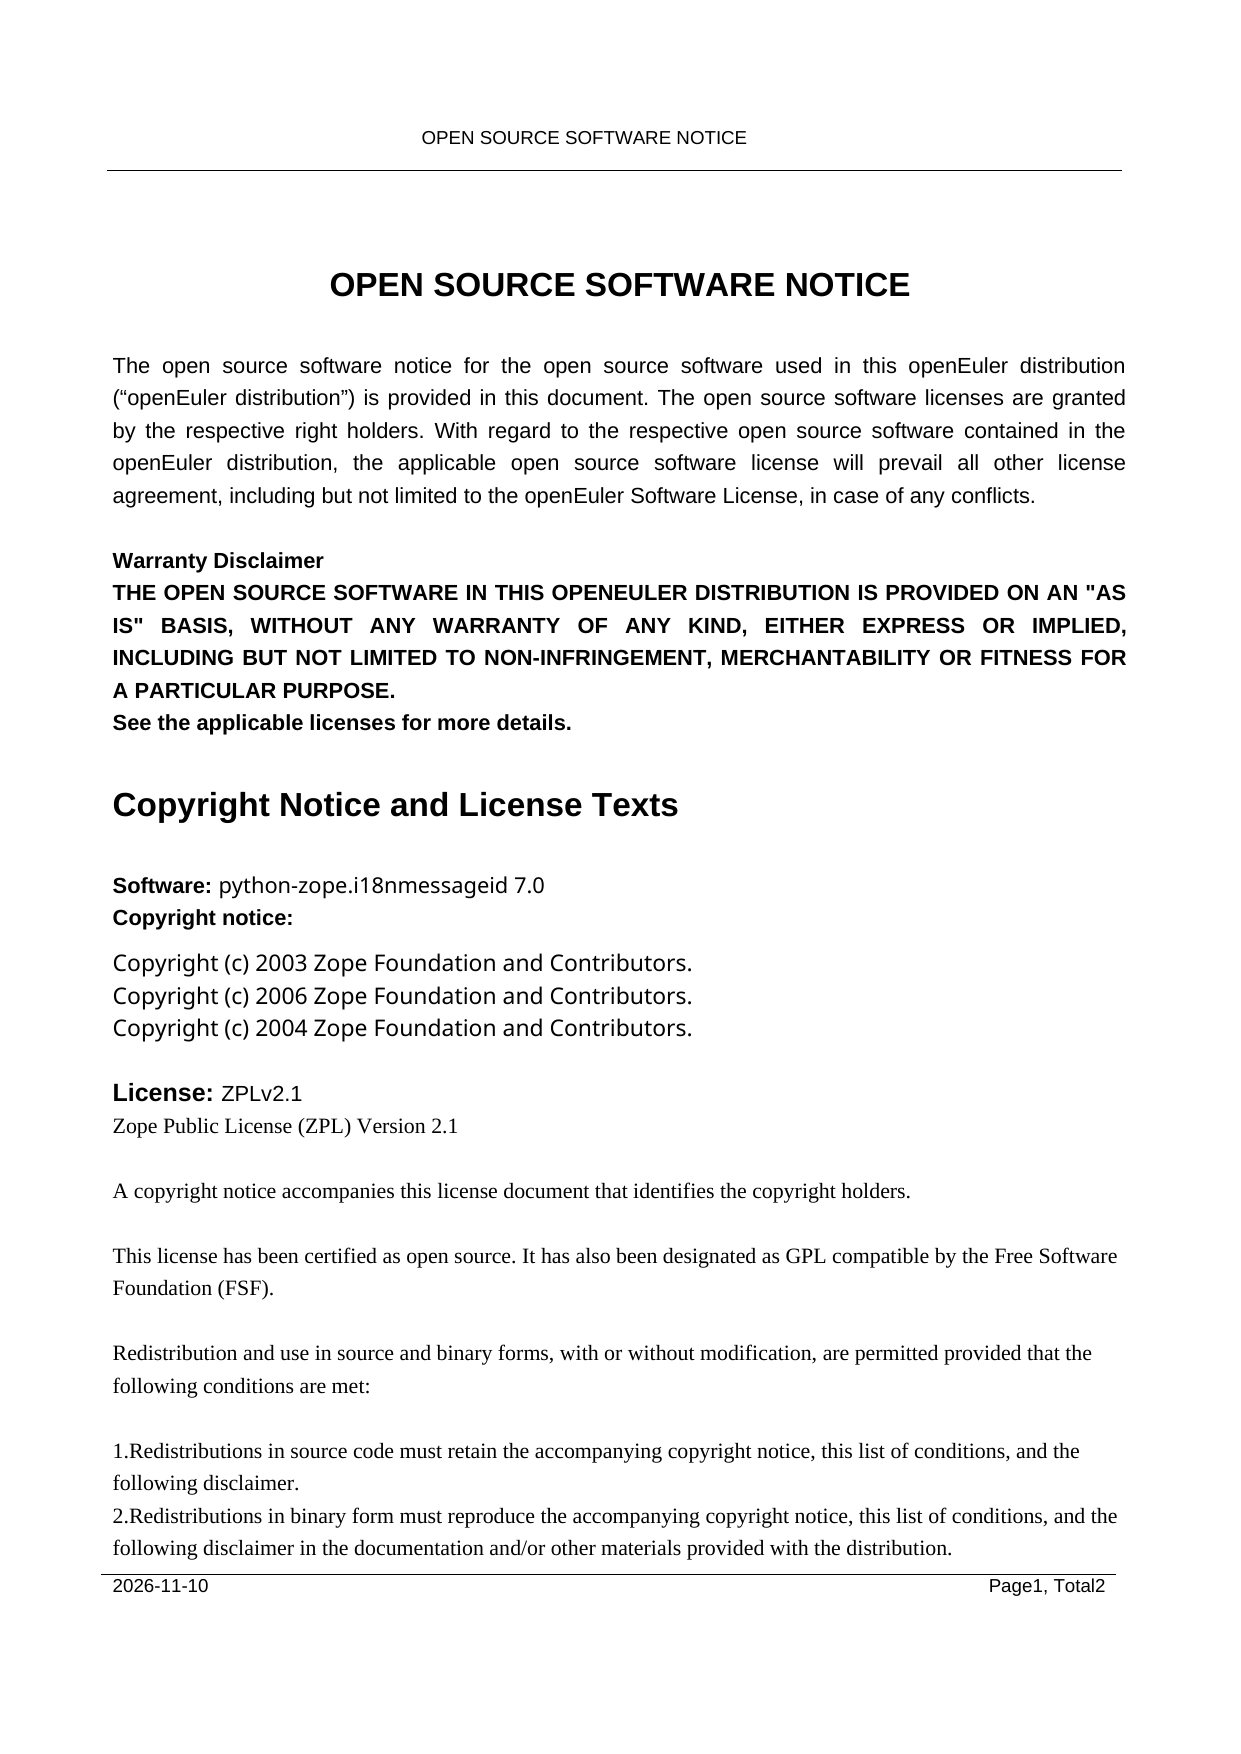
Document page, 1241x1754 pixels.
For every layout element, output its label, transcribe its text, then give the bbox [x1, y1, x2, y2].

text 2.Redistributions in binary form must reproduce the accompanying copyright notice, this list of conditions, and the following disclaimer in the documentation and/or other materials provided with the distribution. [112, 1499, 1128, 1564]
text Copyright Notice and License Texts [112, 771, 1128, 836]
text THE OPEN SOURCE SOFTWARE IN THIS OPENEULER DISTRIBUTION IS PROVIDED ON AN "AS IS" BASIS, WITHOUT ANY WARRANTY OF ANY KIND, EITHER EXPRESS OR IMPLIED, INCLUDING BUT NOT LIMITED TO NON-INFRINGEMENT, MERCHANTABILITY OR FITNESS FOR A PARTICULAR PURPOSE. See the applicable licenses for more details. [112, 576, 1128, 739]
text 1.Redistributions in source code must retain the accompanying copyright notice, this list of conditions, and the following disclaimer. [112, 1434, 1128, 1499]
text Warranty Disclaimer [112, 544, 1128, 576]
text Zope Public License (ZPL) Version 2.1 [112, 1109, 1128, 1142]
text The open source software notice for the open source software used in this openEuler distribution (“openEuler distribution”) is provided in this document. The open source software licenses are granted by the respective right holders. With regard to the respective open source software contained in the openEuler distribution, the applicable open source software license will prevail all other license agreement, including but not limited to the openEuler Software License, in case of any conflicts. [112, 349, 1128, 511]
text OPEN SOURCE SOFTWARE NOTICE [112, 251, 1128, 316]
title Software: python-zope.i18nmessageid 7.0 [112, 869, 1128, 901]
text This license has been certified as open source. It has also been designated as GPL compatible by the Free Software Foundation (FSF). [112, 1239, 1128, 1304]
text Copyright (c) 2003 Zope Foundation and Contributors. Copyright (c) 2006 Zope Foundation and Contributors. Copyright (c) 2004 Zope Foundation and Contributors. [112, 947, 1128, 1077]
text License: ZPLv2.1 [112, 1077, 1128, 1109]
text A copyright notice accompanies this license document that identifies the copyright holders. [112, 1174, 1128, 1207]
text Redistribution and use in source and binary forms, with or without modification, are permitted provided that the following conditions are met: [112, 1337, 1128, 1402]
text Copyright notice: [112, 901, 1128, 934]
